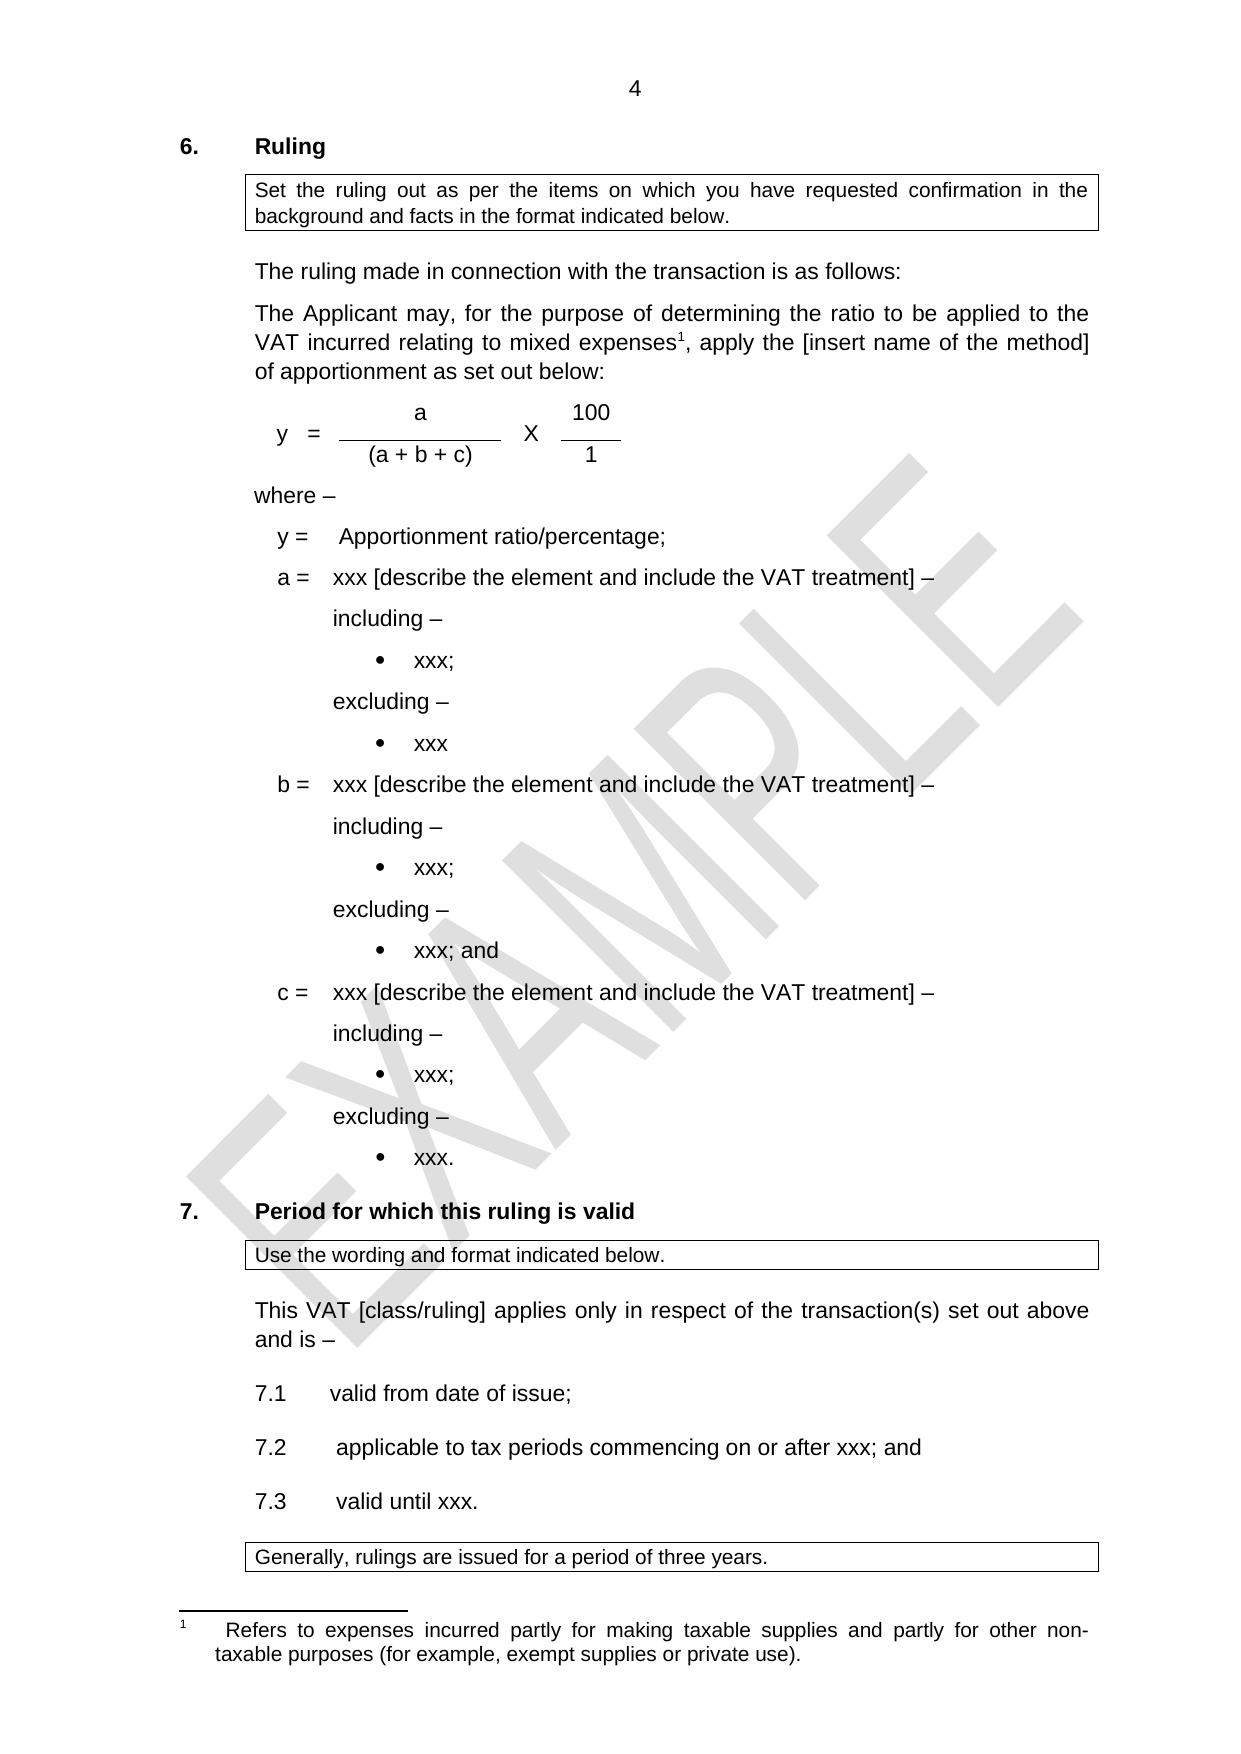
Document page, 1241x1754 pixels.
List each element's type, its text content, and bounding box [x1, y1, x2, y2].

text Set the ruling out as per the items on which you have requested confirmation in the background and facts in the format indicated below. [246, 175, 1098, 230]
text where – [254, 482, 1090, 508]
table_header X [501, 399, 561, 482]
text 7.2 applicable to tax periods commencing on or after xxx; and [254, 1434, 1090, 1461]
table_cell xxx [describe the element and include the VAT treatment] – including – xxx; excluding – xxx; and [321, 771, 1060, 978]
text Use the wording and format indicated below. [246, 1241, 1098, 1269]
table_cell xxx [describe the element and include the VAT treatment] – including – xxx; excluding – xxx. [321, 979, 1060, 1198]
table_header Apportionment ratio/percentage; [321, 523, 1060, 564]
text 7.3 valid until xxx. [254, 1488, 1090, 1514]
table_cell c = [277, 979, 321, 1198]
text This VAT [class/ruling] applies only in respect of the transaction(s) set out above and is – [254, 1297, 1090, 1353]
list 6. Ruling [179, 133, 1090, 159]
table_cell b = [277, 771, 321, 978]
text The ruling made in connection with the transaction is as follows: [254, 258, 1090, 285]
table_header y = [277, 523, 321, 564]
list The Applicant may, for the purpose of determining the ratio to be applied to the VAT incurred relating to mixed expenses, apply the [insert name of the method] of apportionment as set out below: [254, 300, 1090, 384]
text Generally, rulings are issued for a period of three years. [246, 1543, 1098, 1571]
text 7.1 valid from date of issue; [254, 1380, 1090, 1407]
table_cell 1 [561, 441, 621, 482]
table_header y = [265, 399, 339, 482]
table_cell a = [277, 564, 321, 771]
table_cell xxx [describe the element and include the VAT treatment] – including – xxx; excluding – xxx [321, 564, 1060, 771]
table_header 100 [561, 399, 621, 440]
list 7. Period for which this ruling is valid [179, 1198, 1090, 1224]
table_cell (a + b + c) [339, 441, 501, 482]
table_header a [339, 399, 501, 440]
